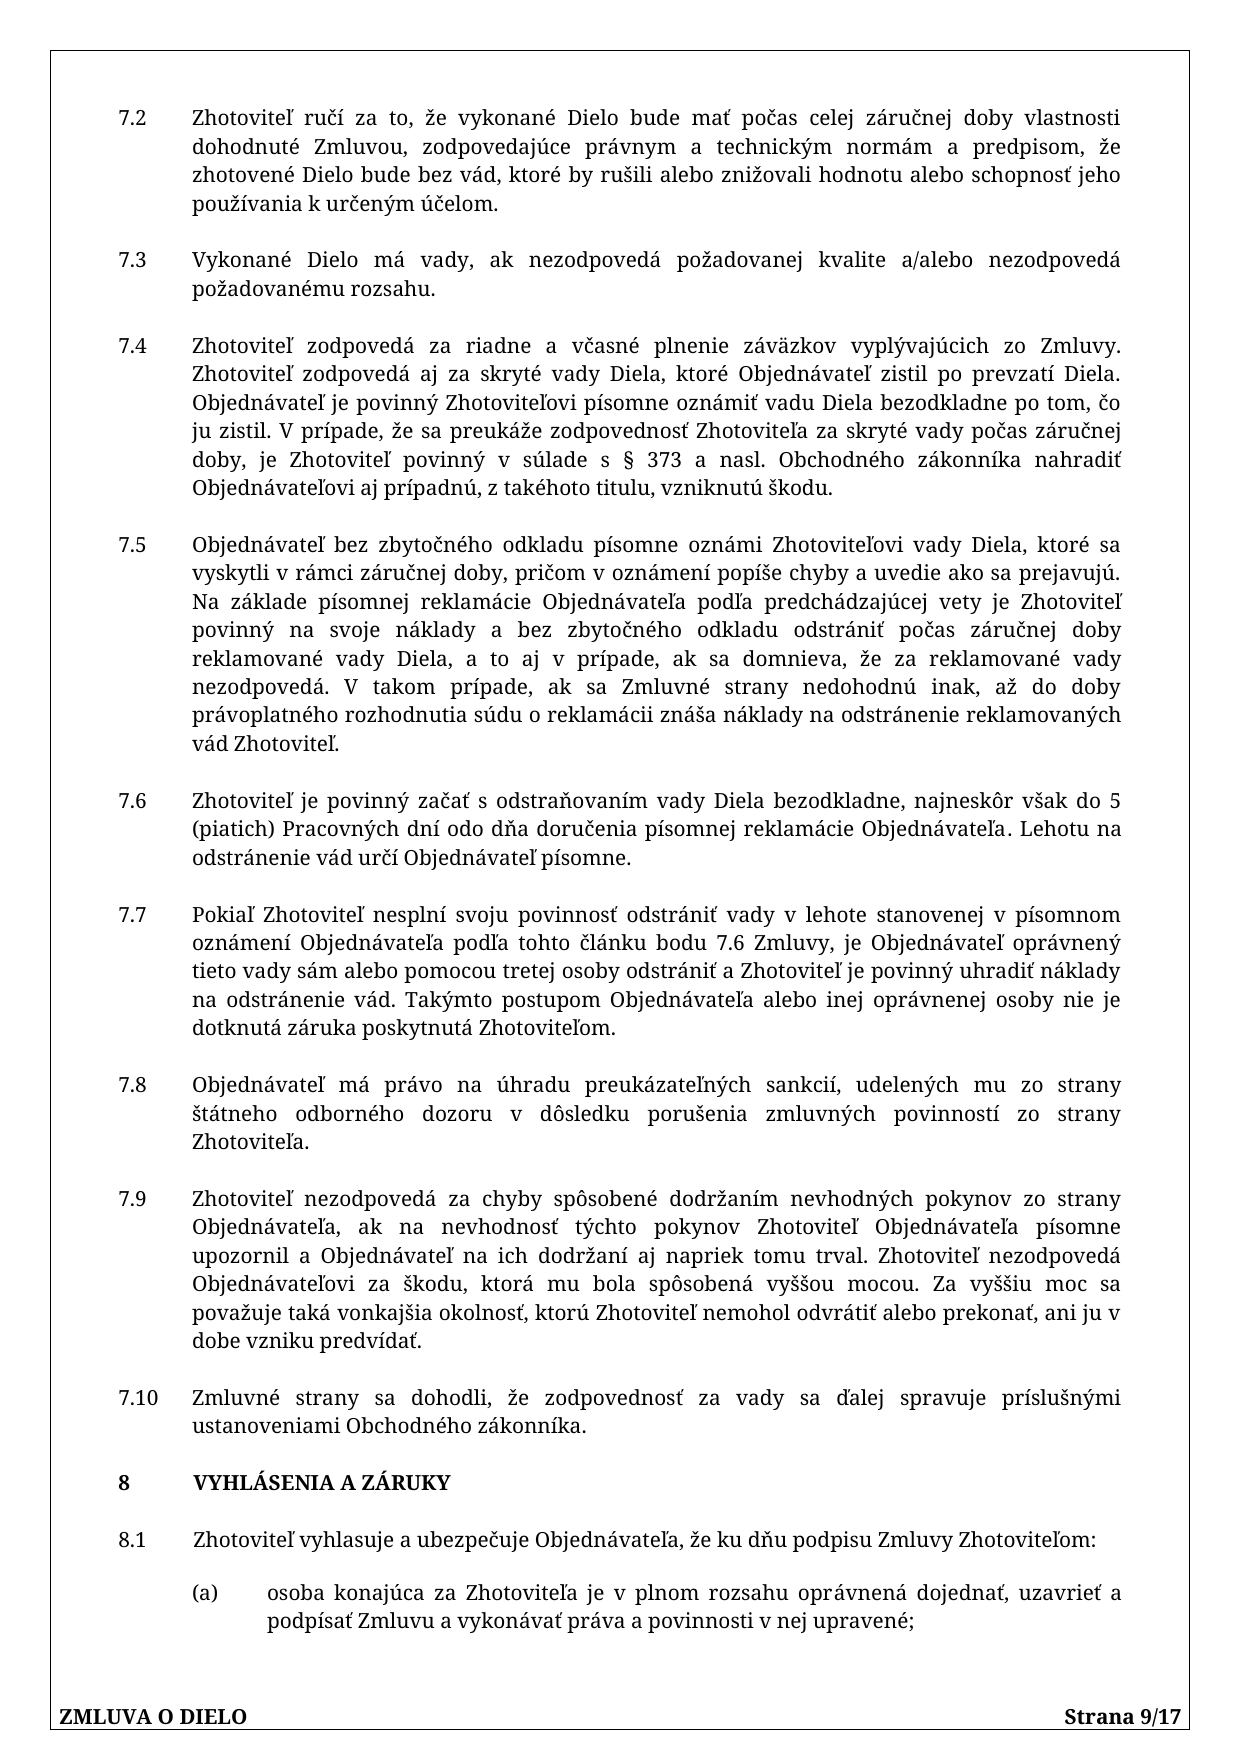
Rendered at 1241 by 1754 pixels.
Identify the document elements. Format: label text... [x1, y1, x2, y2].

list Zhotoviteľ je povinný začať s odstraňovaním vady Diela bezodkladne, najneskôr však do 5 (piatich) Pracovných dní odo dňa doručenia písomnej reklamácie Objednávateľa. Lehotu na odstránenie vád určí Objednávateľ písomne. [118, 786, 1122, 871]
list Objednávateľ má právo na úhradu preukázateľných sankcií, udelených mu zo strany štátneho odborného dozoru v dôsledku porušenia zmluvných povinností zo strany Zhotoviteľa. [118, 1070, 1122, 1156]
list Zhotoviteľ zodpovedá za riadne a včasné plnenie záväzkov vyplývajúcich zo Zmluvy. Zhotoviteľ zodpovedá aj za skryté vady Diela, ktoré Objednávateľ zistil po prevzatí Diela. Objednávateľ je povinný Zhotoviteľovi písomne oznámiť vadu Diela bezodkladne po tom, čo ju zistil. V prípade, že sa preukáže zodpovednosť Zhotoviteľa za skryté vady počas záručnej doby, je Zhotoviteľ povinný v súlade s § 373 a nasl. Obchodného zákonníka nahradiť Objednávateľovi aj prípadnú, z takéhoto titulu, vzniknutú škodu. [118, 331, 1122, 502]
list Zhotoviteľ nezodpovedá za chyby spôsobené dodržaním nevhodných pokynov zo strany Objednávateľa, ak na nevhodnosť týchto pokynov Zhotoviteľ Objednávateľa písomne upozornil a Objednávateľ na ich dodržaní aj napriek tomu trval. Zhotoviteľ nezodpovedá Objednávateľovi za škodu, ktorá mu bola spôsobená vyššou mocou. Za vyššiu moc sa považuje taká vonkajšia okolnosť, ktorú Zhotoviteľ nemohol odvrátiť alebo prekonať, ani ju v dobe vzniku predvídať. [118, 1184, 1122, 1355]
list VYHLÁSENIA A ZÁRUKY [118, 1468, 1122, 1497]
list Pokiaľ Zhotoviteľ nesplní svoju povinnosť odstrániť vady v lehote stanovenej v písomnom oznámení Objednávateľa podľa tohto článku bodu 7.6 Zmluvy, je Objednávateľ oprávnený tieto vady sám alebo pomocou tretej osoby odstrániť a Zhotoviteľ je povinný uhradiť náklady na odstránenie vád. Takýmto postupom Objednávateľa alebo inej oprávnenej osoby nie je dotknutá záruka poskytnutá Zhotoviteľom. [118, 900, 1122, 1042]
list Vykonané Dielo má vady, ak nezodpovedá požadovanej kvalite a/alebo nezodpovedá požadovanému rozsahu. [118, 246, 1122, 302]
list Zhotoviteľ ručí za to, že vykonané Dielo bude mať počas celej záručnej doby vlastnosti dohodnuté Zmluvou, zodpovedajúce právnym a technickým normám a predpisom, že zhotovené Dielo bude bez vád, ktoré by rušili alebo znižovali hodnotu alebo schopnosť jeho používania k určeným účelom. [118, 103, 1122, 217]
list Objednávateľ bez zbytočného odkladu písomne oznámi Zhotoviteľovi vady Diela, ktoré sa vyskytli v rámci záručnej doby, pričom v oznámení popíše chyby a uvedie ako sa prejavujú. Na základe písomnej reklamácie Objednávateľa podľa predchádzajúcej vety je Zhotoviteľ povinný na svoje náklady a bez zbytočného odkladu odstrániť počas záručnej doby reklamované vady Diela, a to aj v prípade, ak sa domnieva, že za reklamované vady nezodpovedá. V takom prípade, ak sa Zmluvné strany nedohodnú inak, až do doby právoplatného rozhodnutia súdu o reklamácii znáša náklady na odstránenie reklamovaných vád Zhotoviteľ. [118, 530, 1122, 757]
list Zhotoviteľ vyhlasuje a ubezpečuje Objednávateľa, že ku dňu podpisu Zmluvy Zhotoviteľom: [118, 1525, 1122, 1554]
list Zmluvné strany sa dohodli, že zodpovednosť za vady sa ďalej spravuje príslušnými ustanoveniami Obchodného zákonníka. [118, 1383, 1122, 1440]
list osoba konajúca za Zhotoviteľa je v plnom rozsahu oprávnená dojednať, uzavrieť a podpísať Zmluvu a vykonávať práva a povinnosti v nej upravené; [192, 1578, 1122, 1635]
